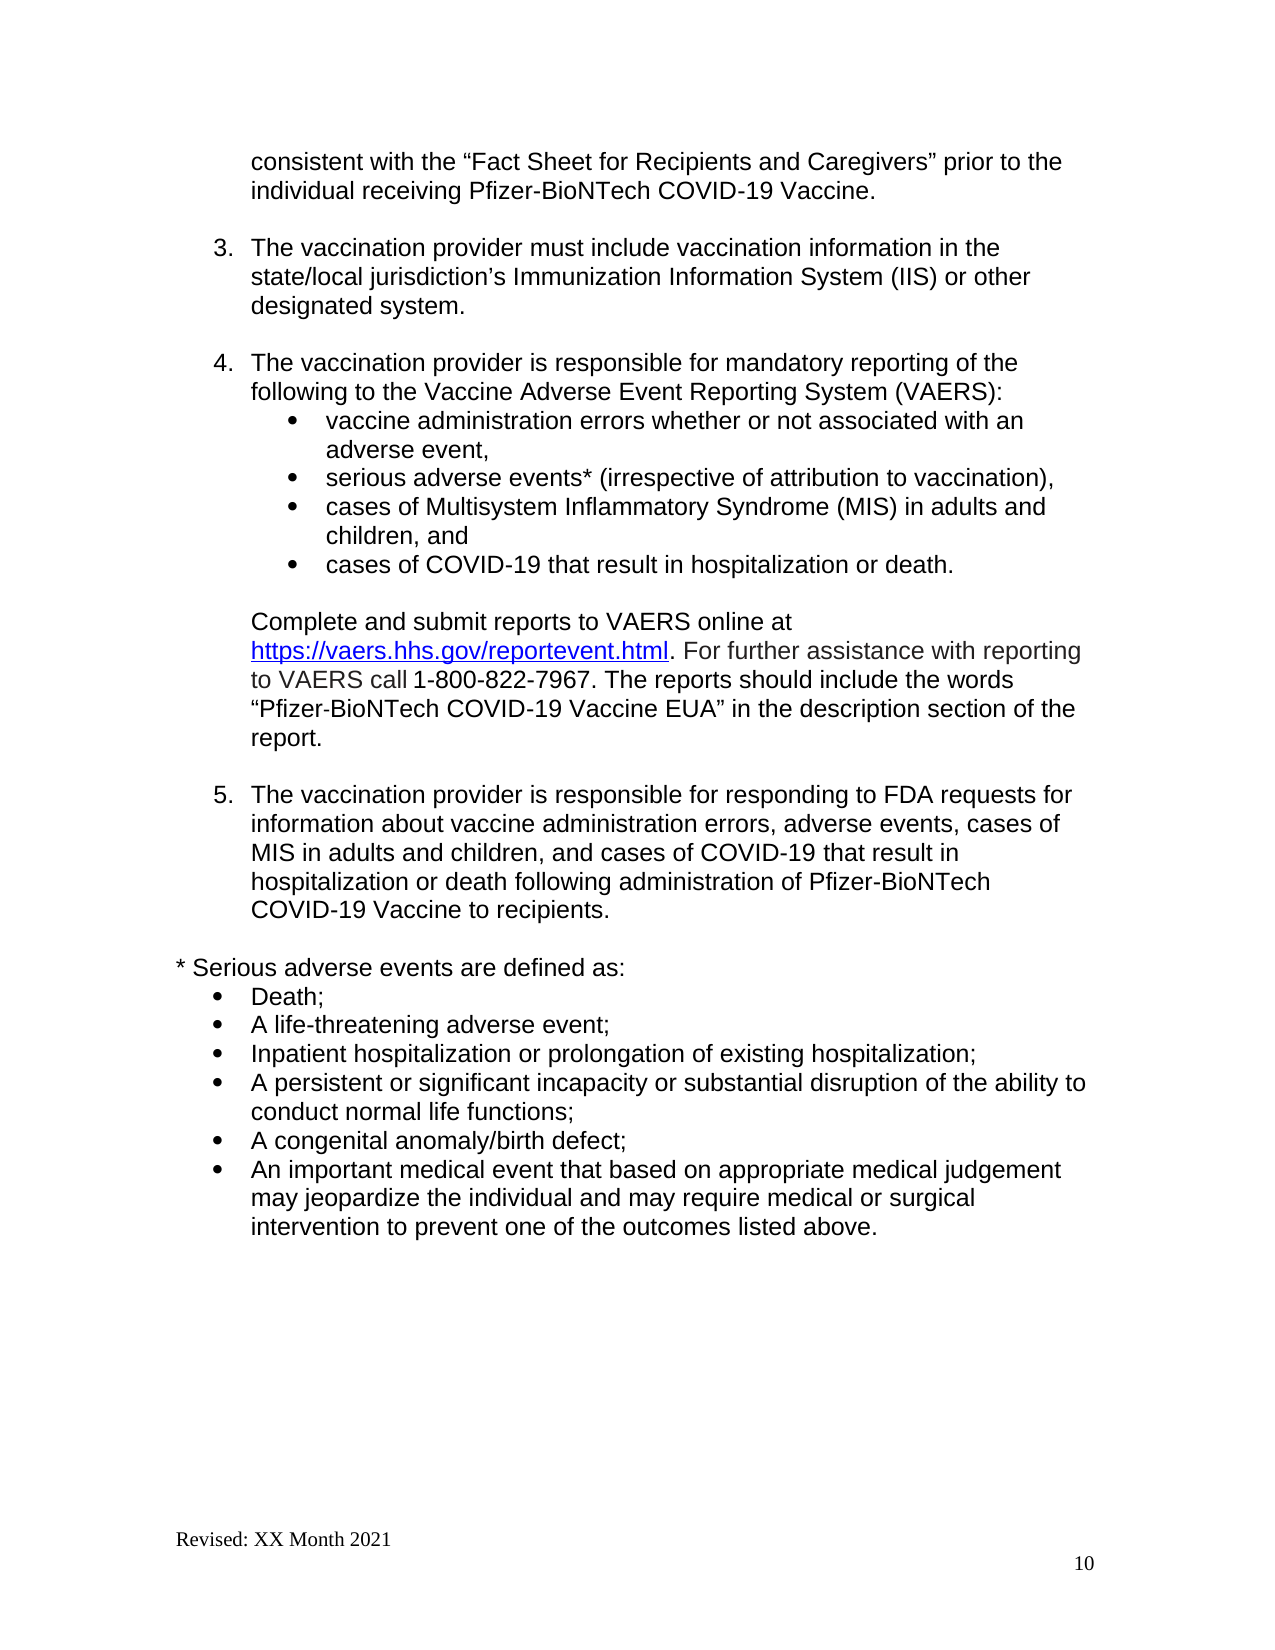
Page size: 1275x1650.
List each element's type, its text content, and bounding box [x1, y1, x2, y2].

list vaccine administration errors whether or not associated with an adverse event, [288, 406, 1099, 463]
list serious adverse events* (irrespective of attribution to vaccination), [288, 463, 1099, 492]
list An important medical event that based on appropriate medical judgement may jeopardize the individual and may require medical or surgical intervention to prevent one of the outcomes listed above. [213, 1154, 1099, 1241]
list The vaccination provider is responsible for responding to FDA requests for information about vaccine administration errors, adverse events, cases of MIS in adults and children, and cases of COVID-19 that result in hospitalization or death following administration of Pfizer-BioNTech COVID-19 Vaccine to recipients. [213, 780, 1099, 924]
list A congenital anomaly/birth defect; [213, 1126, 1099, 1154]
list A life-threatening adverse event; [213, 1010, 1099, 1039]
text Complete and submit reports to VAERS online at https://vaers.hhs.gov/reportevent.html. For further assistance with reporting to VAERS call 1-800-822-7967. The reports should include the words “Pfizer-BioNTech COVID-19 Vaccine EUA” in the description section of the report. [251, 607, 1099, 752]
list cases of COVID-19 that result in hospitalization or death. [288, 550, 1099, 579]
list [213, 147, 1099, 204]
list Inpatient hospitalization or prolongation of existing hospitalization; [213, 1039, 1099, 1068]
list The vaccination provider must include vaccination information in the state/local jurisdiction’s Immunization Information System (IIS) or other designated system. [213, 233, 1099, 319]
text * Serious adverse events are defined as: [176, 953, 1099, 982]
list The vaccination provider is responsible for mandatory reporting of the following to the Vaccine Adverse Event Reporting System (VAERS): [213, 348, 1099, 406]
list cases of Multisystem Inflammatory Syndrome (MIS) in adults and children, and [288, 492, 1099, 550]
list A persistent or significant incapacity or substantial disruption of the ability to conduct normal life functions; [213, 1068, 1099, 1126]
list Death; [213, 982, 1099, 1010]
